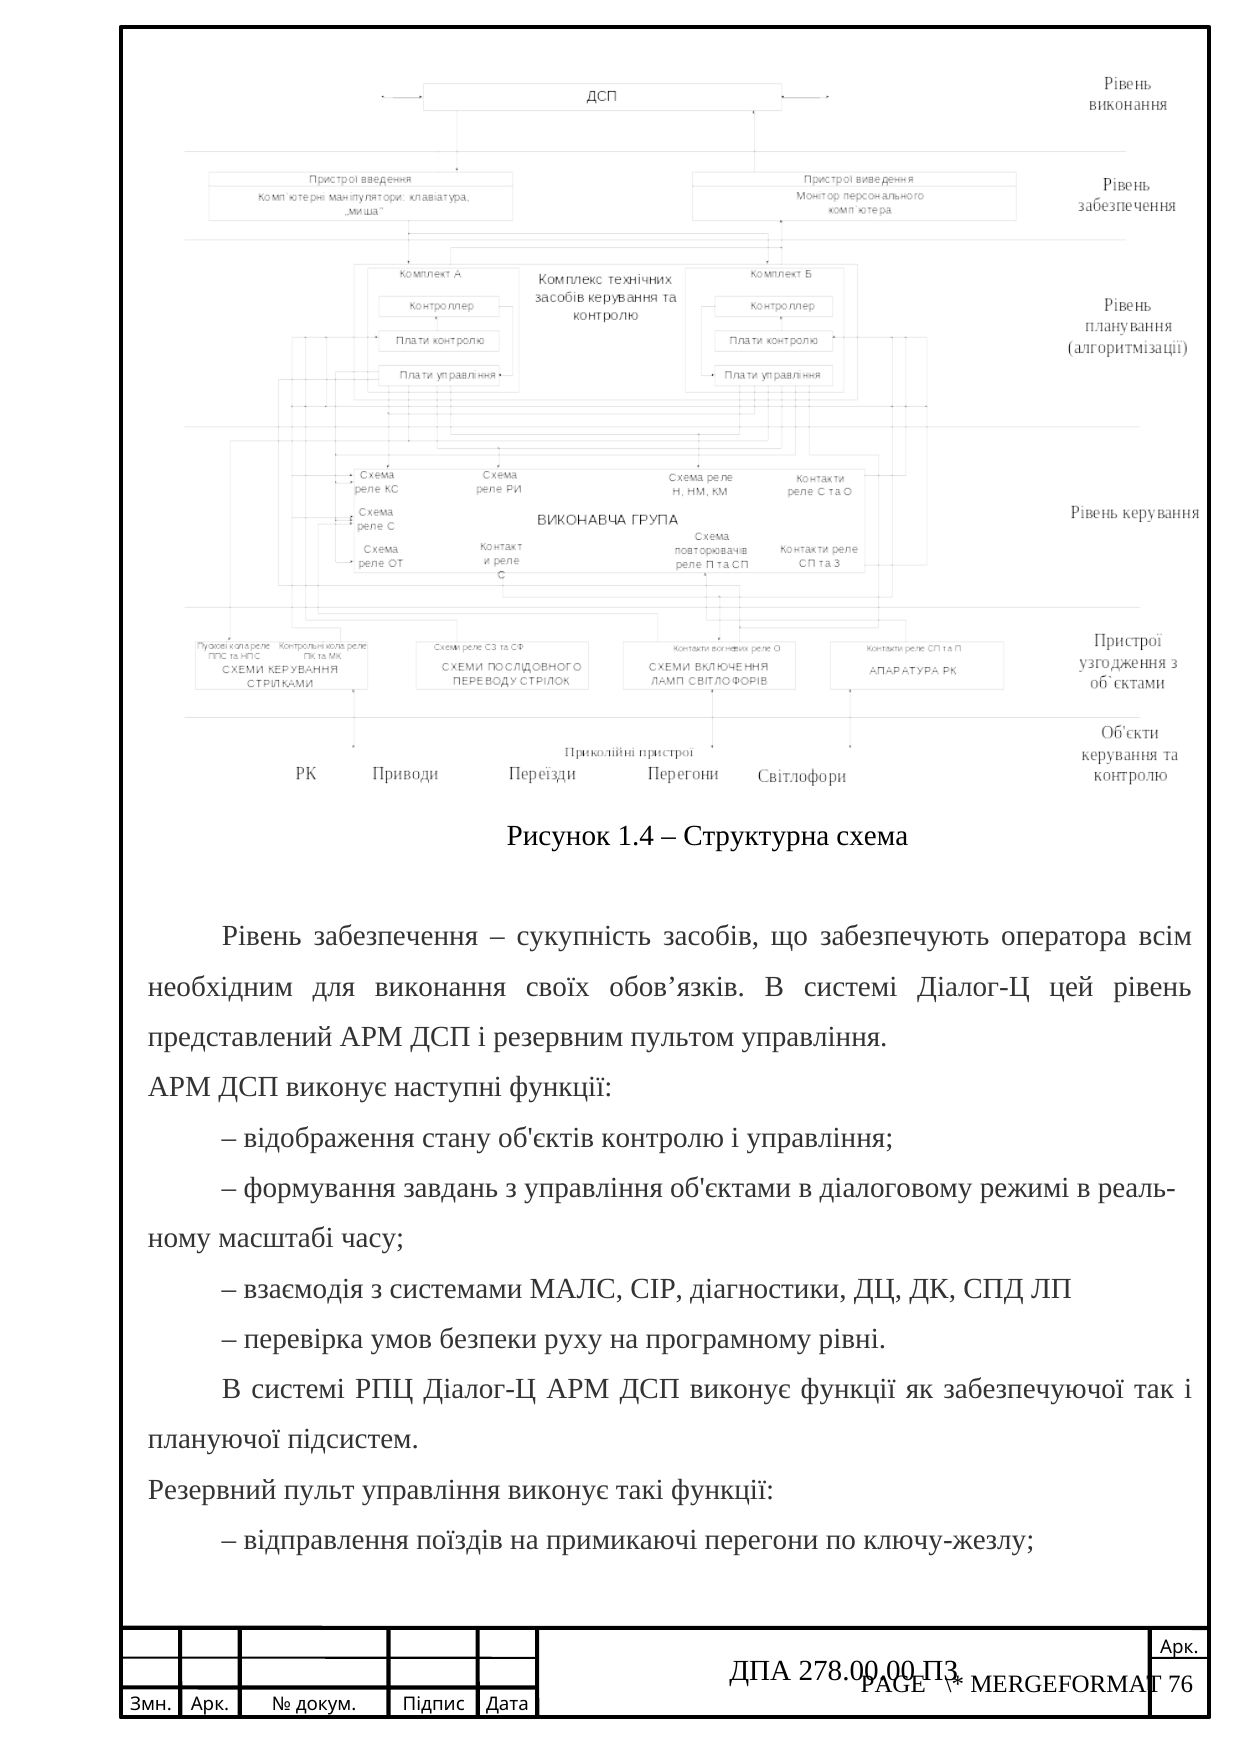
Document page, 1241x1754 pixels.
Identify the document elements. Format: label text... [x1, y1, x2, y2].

text В системі РПЦ Діалог-Ц АРМ ДСП виконує функції як забезпечуючої так і плануючої підсистем. [148, 1371, 1193, 1455]
text Рівень забезпечення – сукупність засобів, що забезпечують оператора всім необхідним для виконання своїх обов’язків. В системі Діалог-Ц цей рівень представлений АРМ ДСП і резервним пультом управління. [148, 918, 1193, 1053]
text – відправлення поїздів на примикаючі перегони по ключу-жезлу; [148, 1522, 1193, 1556]
text – взаємодія з системами МАЛС, СІР, діагностики, ДЦ, ДК, СПД ЛП [148, 1271, 1193, 1304]
text Резервний пульт управління виконує такі функції: [148, 1472, 1193, 1506]
text Рисунок 1.4 – Структурна схема [222, 818, 1193, 851]
text АРМ ДСП виконує наступні функції: – відображення стану об'єктів контролю і управління; – формування завдань з управління об'єктами в діалоговому режимі в реаль-ному масштабі часу; [148, 1069, 1193, 1254]
text – перевірка умов безпеки руху на програмному рівні. [148, 1321, 1193, 1354]
